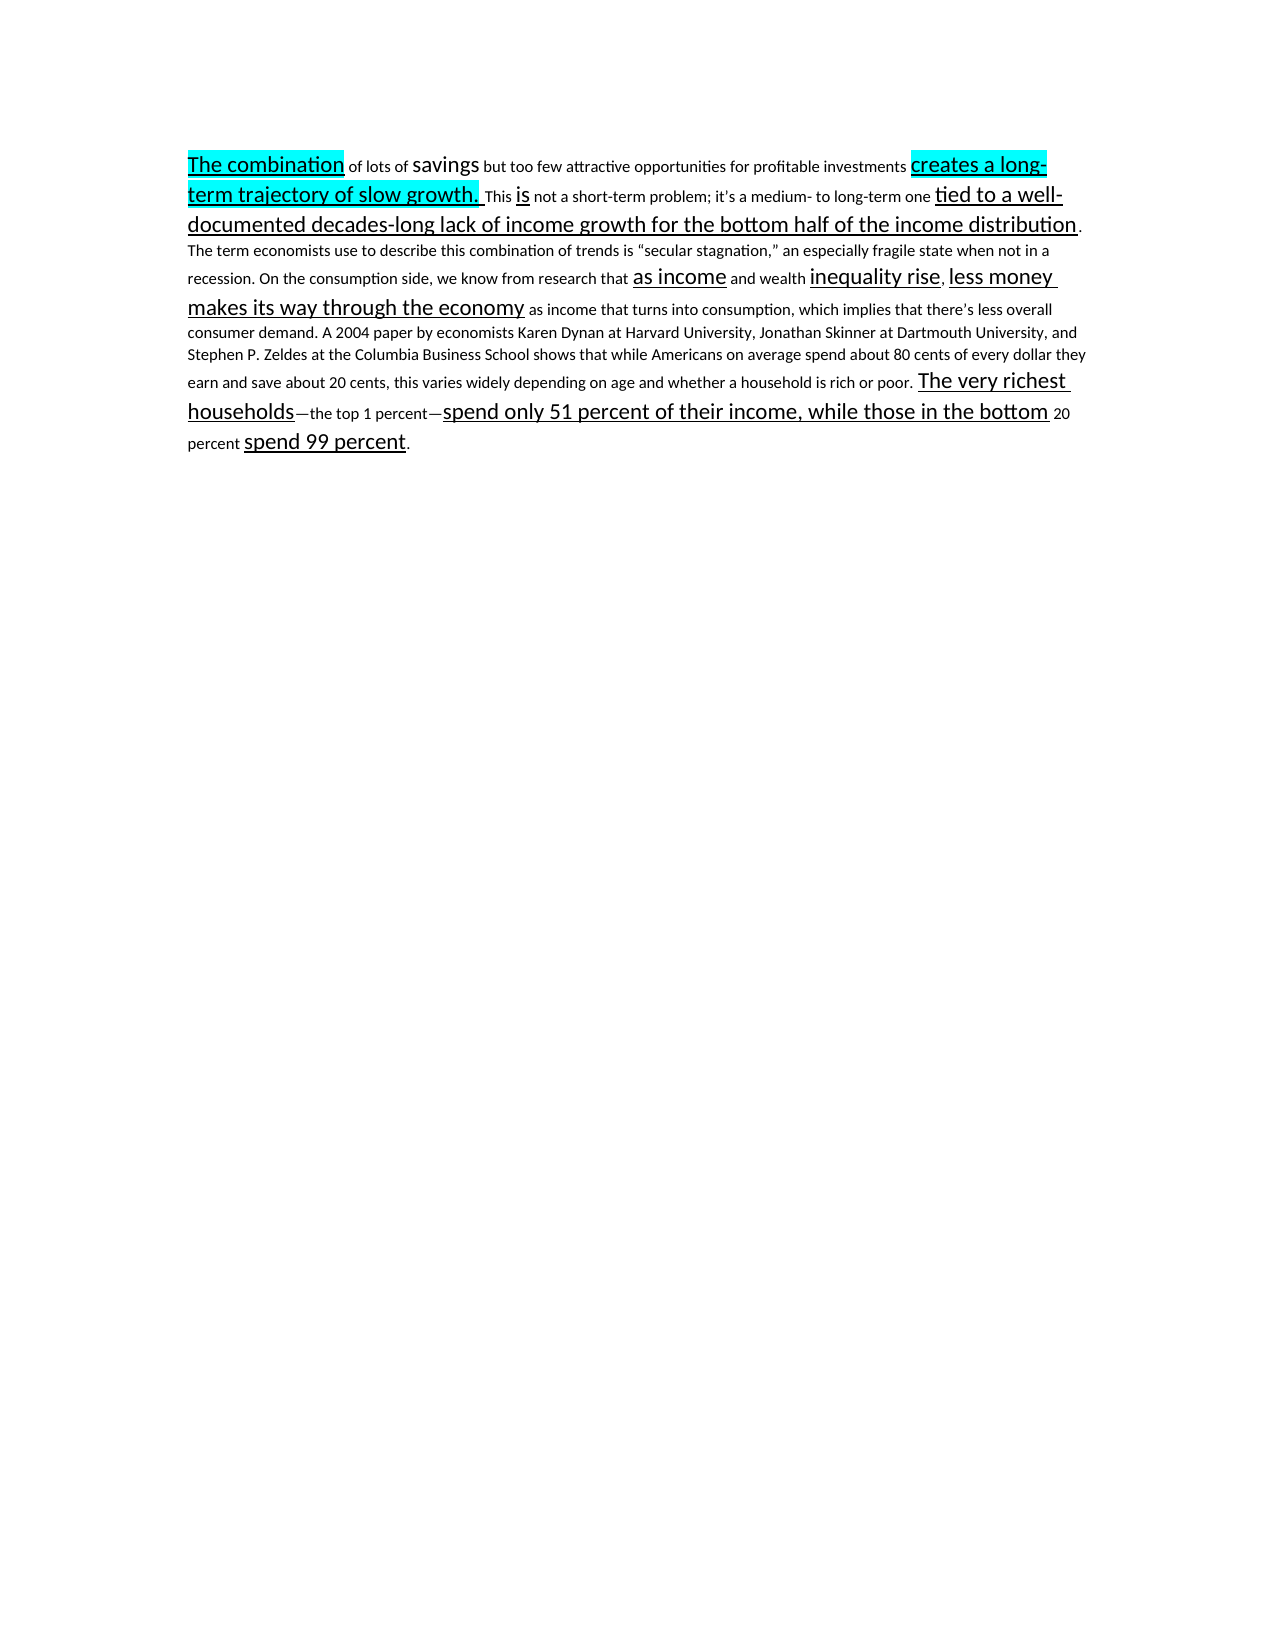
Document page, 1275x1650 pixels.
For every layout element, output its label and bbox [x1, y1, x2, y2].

text [187, 150, 1087, 455]
